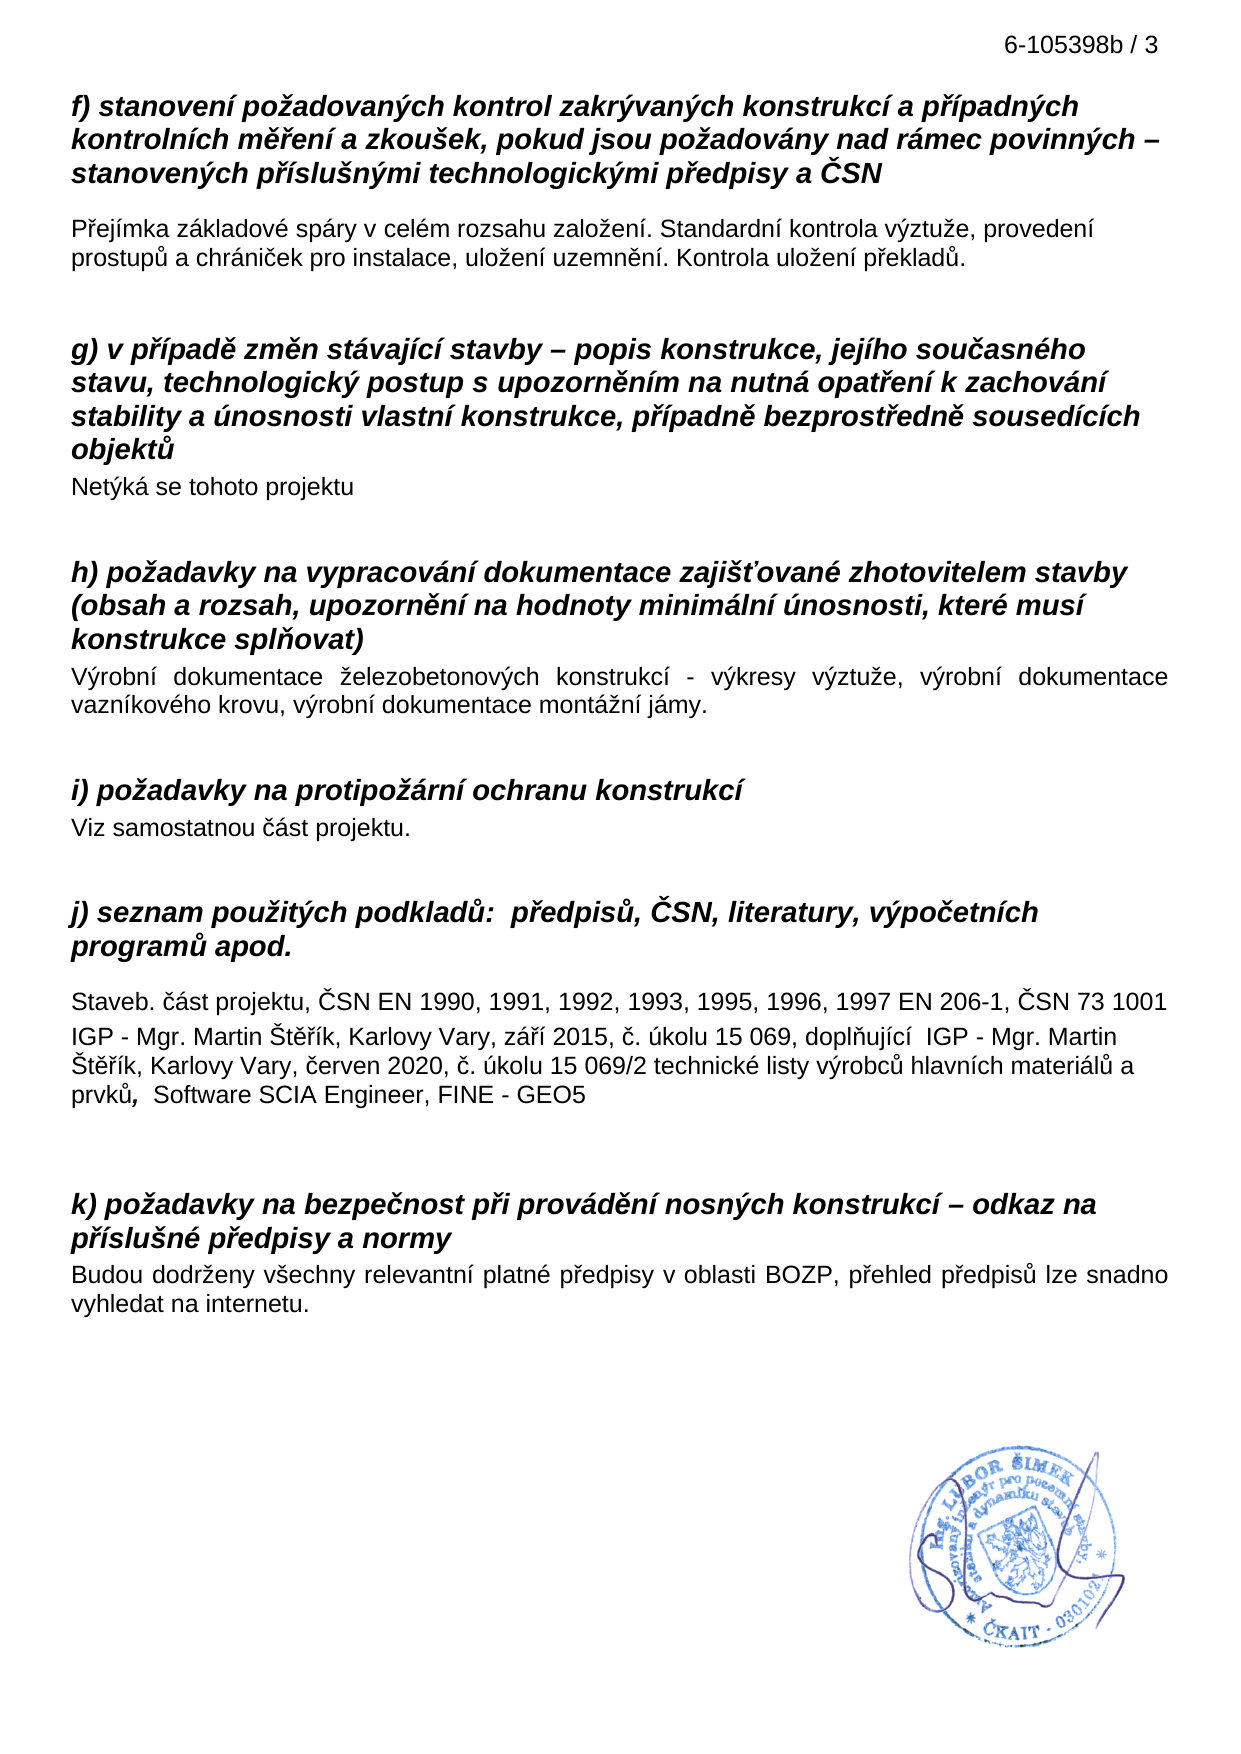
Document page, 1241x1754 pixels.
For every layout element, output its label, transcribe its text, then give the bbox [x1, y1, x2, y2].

subtitle Staveb. část projektu, ČSN EN 1990, 1991, 1992, 1993, 1995, 1996, 1997 EN 206-1, ČSN 73 1001 [71, 987, 1169, 1016]
text Netýká se tohoto projektu [71, 472, 1169, 501]
subtitle g) v případě změn stávající stavby – popis konstrukce, jejího současného stavu, technologický postup s upozorněním na nutná opatření k zachování stability a únosnosti vlastní konstrukce, případně bezprostředně sousedících objektů [71, 332, 1169, 466]
subtitle i) požadavky na protipožární ochranu konstrukcí [71, 773, 1169, 806]
text IGP - Mgr. Martin Štěřík, Karlovy Vary, září 2015, č. úkolu 15 069, doplňující IGP - Mgr. Martin Štěřík, Karlovy Vary, červen 2020, č. úkolu 15 069/2 technické listy výrobců hlavních materiálů a prvků, Software SCIA Engineer, FINE - GEO5 [71, 1022, 1169, 1108]
subtitle Přejímka základové spáry v celém rozsahu založení. Standardní kontrola výztuže, provedení prostupů a chrániček pro instalace, uložení uzemnění. Kontrola uložení překladů. [71, 214, 1169, 272]
subtitle j) seznam použitých podkladů: předpisů, ČSN, literatury, výpočetních programů apod. [71, 895, 1169, 962]
subtitle h) požadavky na vypracování dokumentace zajišťované zhotovitelem stavby (obsah a rozsah, upozornění na hodnoty minimální únosnosti, které musí konstrukce splňovat) [71, 555, 1169, 655]
text Viz samostatnou část projektu. [71, 813, 1169, 841]
picture [907, 1442, 1127, 1652]
subtitle k) požadavky na bezpečnost při provádění nosných konstrukcí – odkaz na příslušné předpisy a normy [71, 1187, 1169, 1254]
subtitle f) stanovení požadovaných kontrol zakrývaných konstrukcí a případných kontrolních měření a zkoušek, pokud jsou požadovány nad rámec povinných – stanovených příslušnými technologickými předpisy a ČSN [71, 89, 1169, 189]
text Budou dodrženy všechny relevantní platné předpisy v oblasti BOZP, přehled předpisů lze snadno vyhledat na internetu. [71, 1261, 1169, 1318]
text Výrobní dokumentace železobetonových konstrukcí - výkresy výztuže, výrobní dokumentace vazníkového krovu, výrobní dokumentace montážní jámy. [71, 662, 1169, 719]
